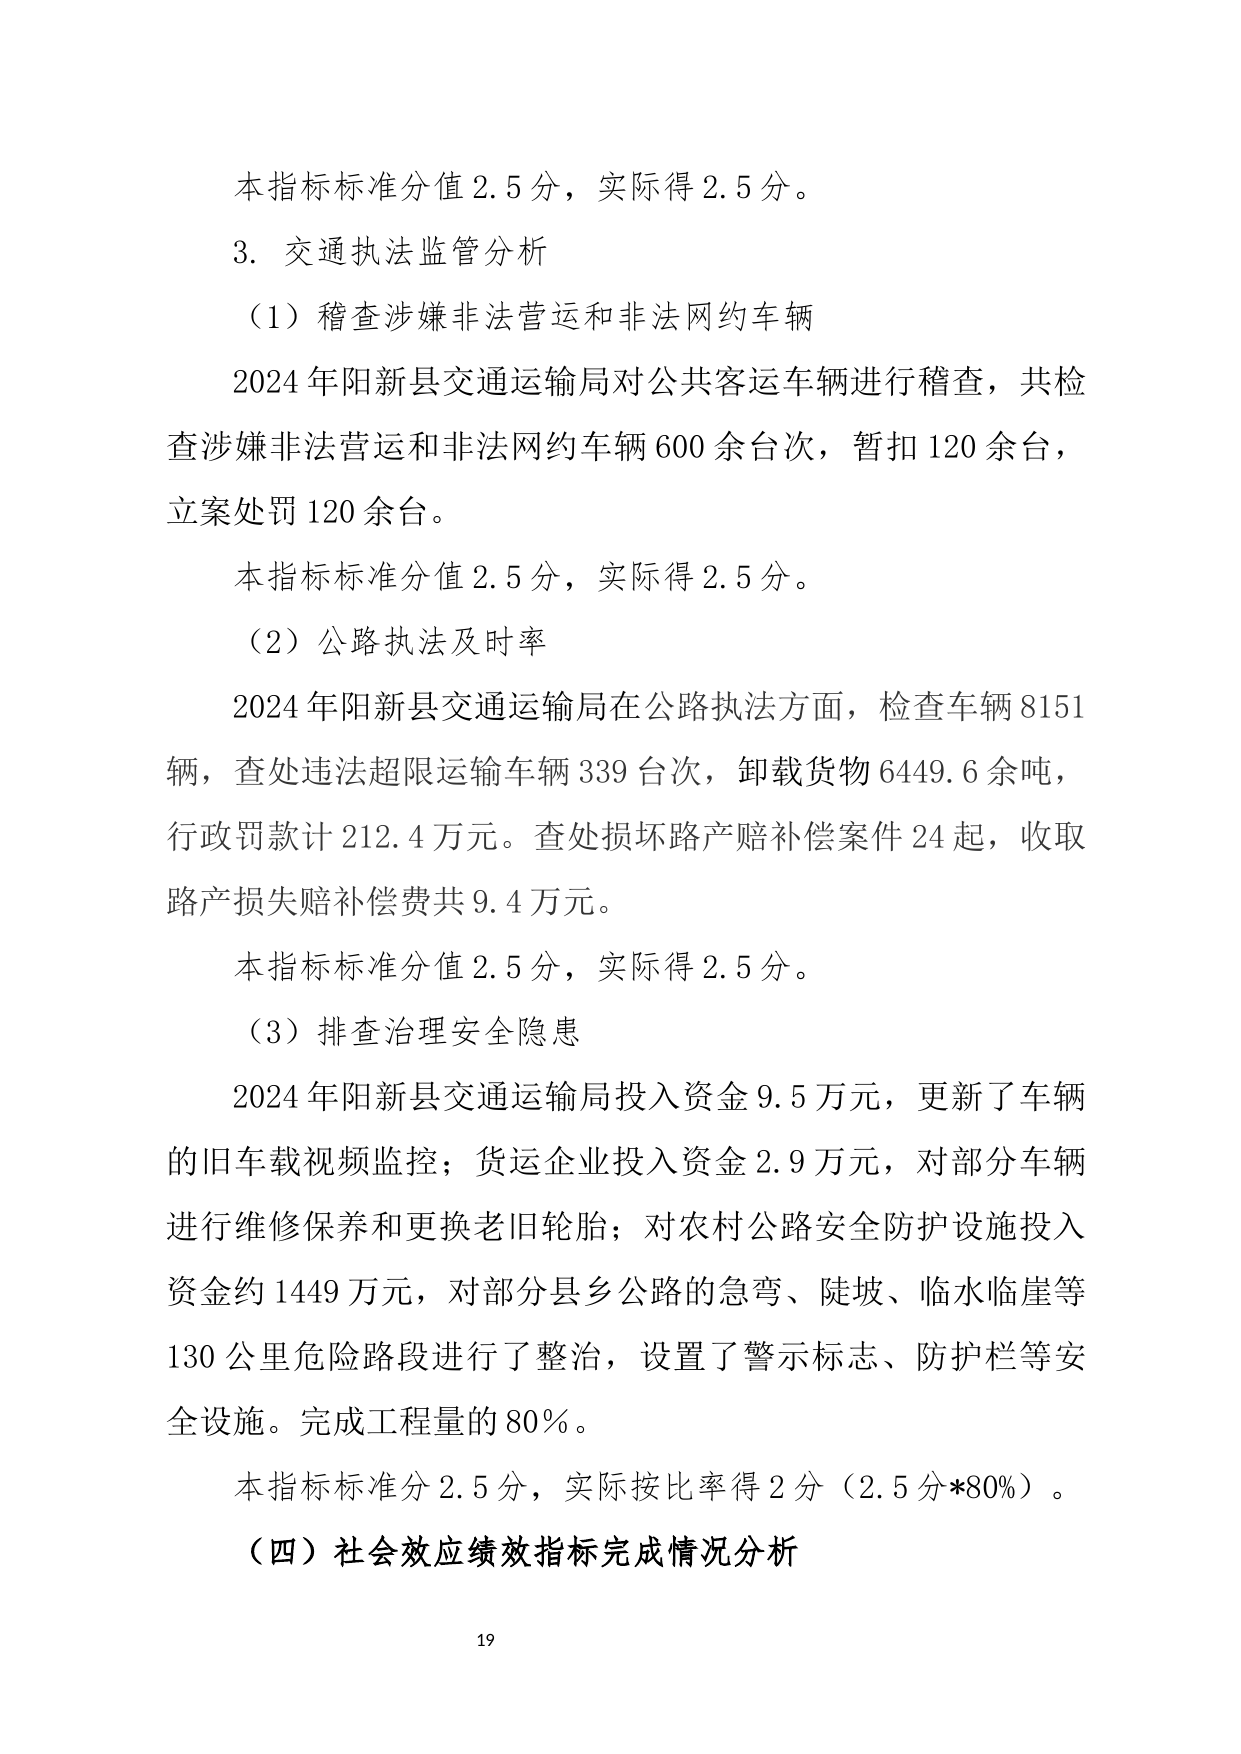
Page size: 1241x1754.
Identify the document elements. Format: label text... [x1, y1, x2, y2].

text （四）社会效应绩效指标完成情况分析 [165, 1516, 1087, 1581]
text （3）排查治理安全隐患 [165, 996, 1087, 1061]
text 本指标标准分值2.5分，实际得2.5分。 [165, 541, 1087, 606]
text 2024年阳新县交通运输局投入资金9.5万元，更新了车辆的旧车载视频监控；货运企业投入资金2.9万元，对部分车辆进行维修保养和更换老旧轮胎；对农村公路安全防护设施投入资金约1449万元，对部分县乡公路的急弯、陡坡、临水临崖等130公里危险路段进行了整治，设置了警示标志、防护栏等安全设施。完成工程量的80％。 [165, 1061, 1087, 1451]
text 3. 交通执法监管分析 [165, 216, 1087, 281]
text 本指标标准分2.5分，实际按比率得2分（2.5分*80%）。 [165, 1451, 1087, 1516]
text 2024年阳新县交通运输局在公路执法方面，检查车辆8151辆，查处违法超限运输车辆339台次，卸载货物6449.6余吨，行政罚款计212.4万元。查处损坏路产赔补偿案件24起，收取路产损失赔补偿费共9.4万元。 [165, 671, 1087, 931]
text 本指标标准分值2.5分，实际得2.5分。 [165, 931, 1087, 996]
text （1）稽查涉嫌非法营运和非法网约车辆 [165, 281, 1087, 346]
text 本指标标准分值2.5分，实际得2.5分。 [165, 151, 1087, 216]
text 2024年阳新县交通运输局对公共客运车辆进行稽查，共检查涉嫌非法营运和非法网约车辆600余台次，暂扣120余台，立案处罚120余台。 [165, 346, 1087, 541]
text （2）公路执法及时率 [165, 606, 1087, 671]
